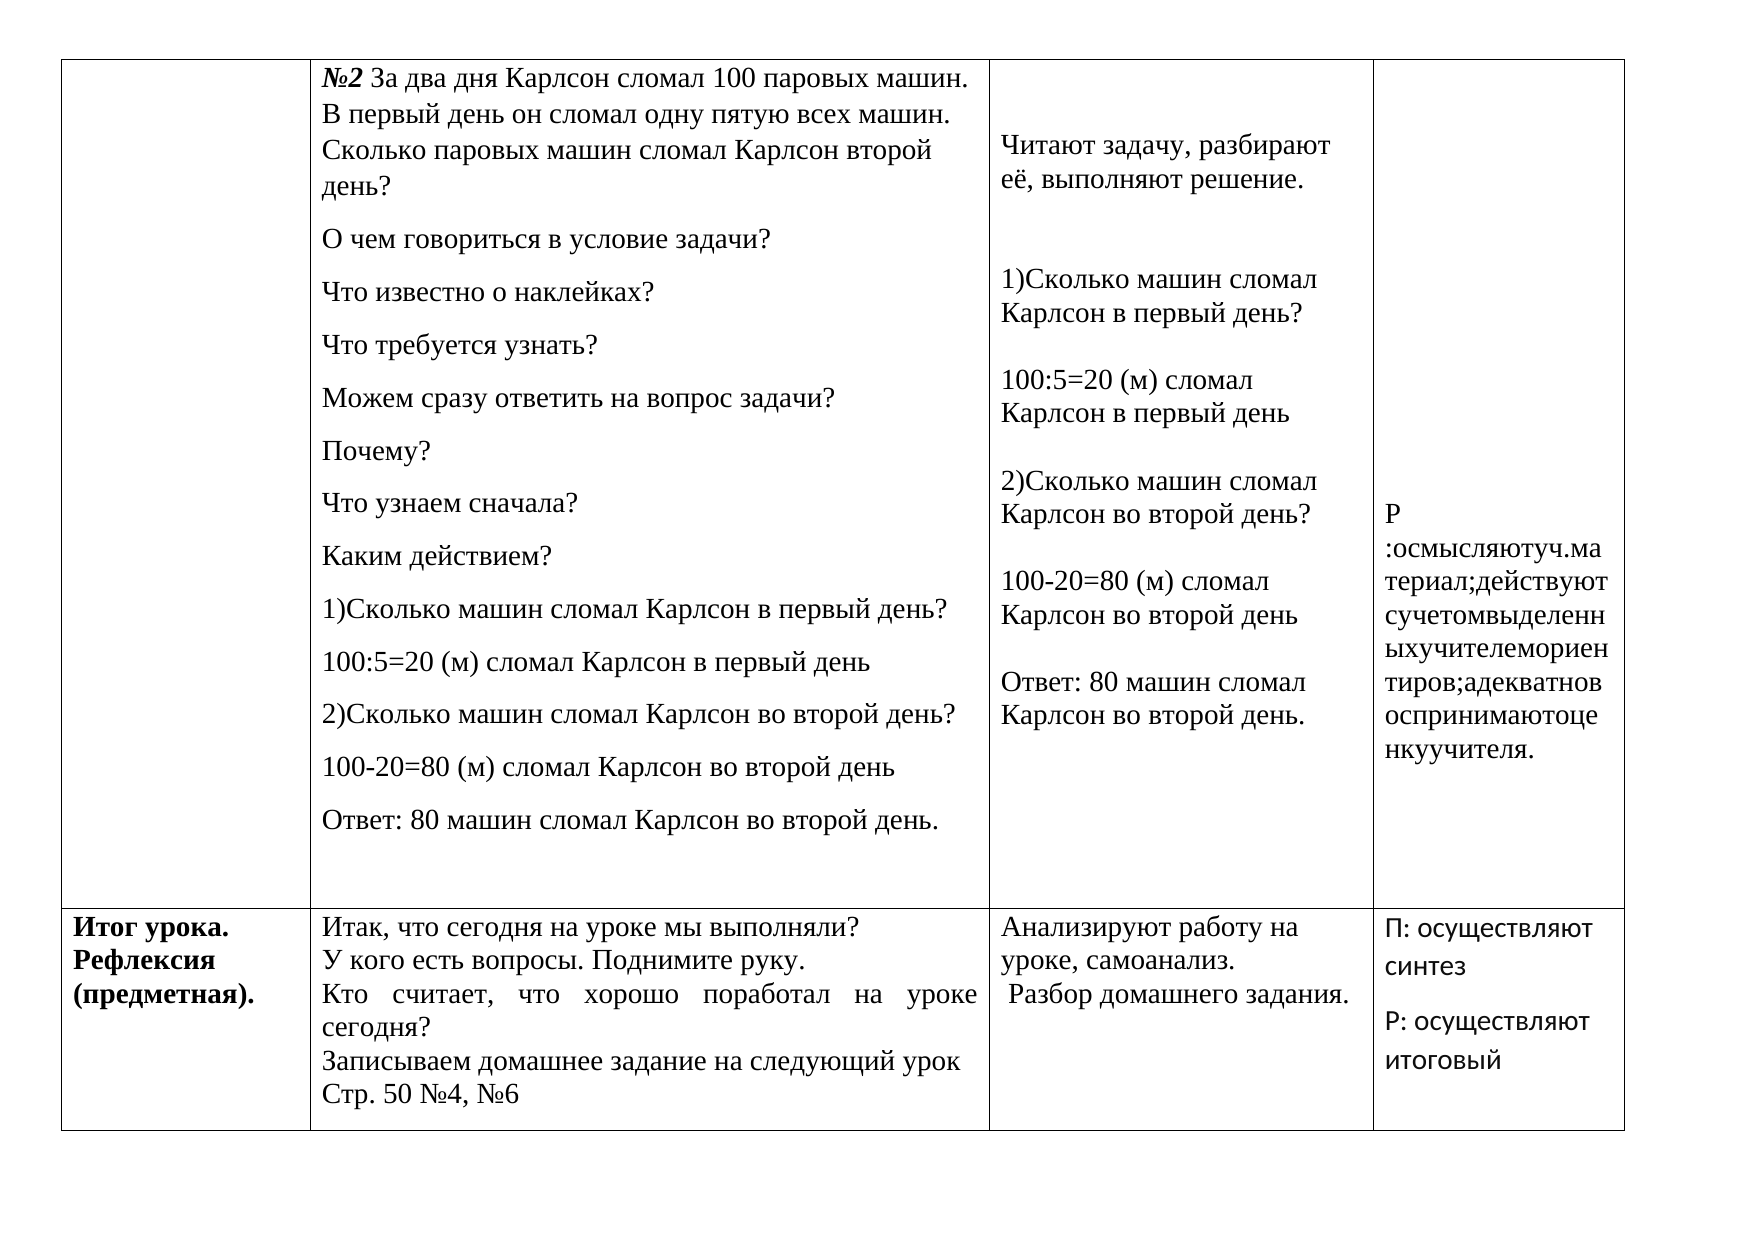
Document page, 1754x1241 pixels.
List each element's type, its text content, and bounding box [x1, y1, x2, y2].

table_cell Итог урока. Рефлексия (предметная). [62, 909, 310, 1129]
table_cell П: осуществляют синтез Р: осуществляют итоговый [1374, 909, 1624, 1129]
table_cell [62, 60, 310, 908]
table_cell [1374, 60, 1624, 908]
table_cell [311, 60, 989, 908]
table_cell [990, 60, 1373, 908]
table_cell Анализируют работу на уроке, самоанализ. Разбор домашнего задания. [990, 909, 1373, 1129]
table_cell Итак, что сегодня на уроке мы выполняли? У кого есть вопросы. Поднимите руку. Кто считает, что хорошо поработал на уроке сегодня? Записываем домашнее задание на следующий урок Стр. 50 №4, №6 [311, 909, 989, 1129]
